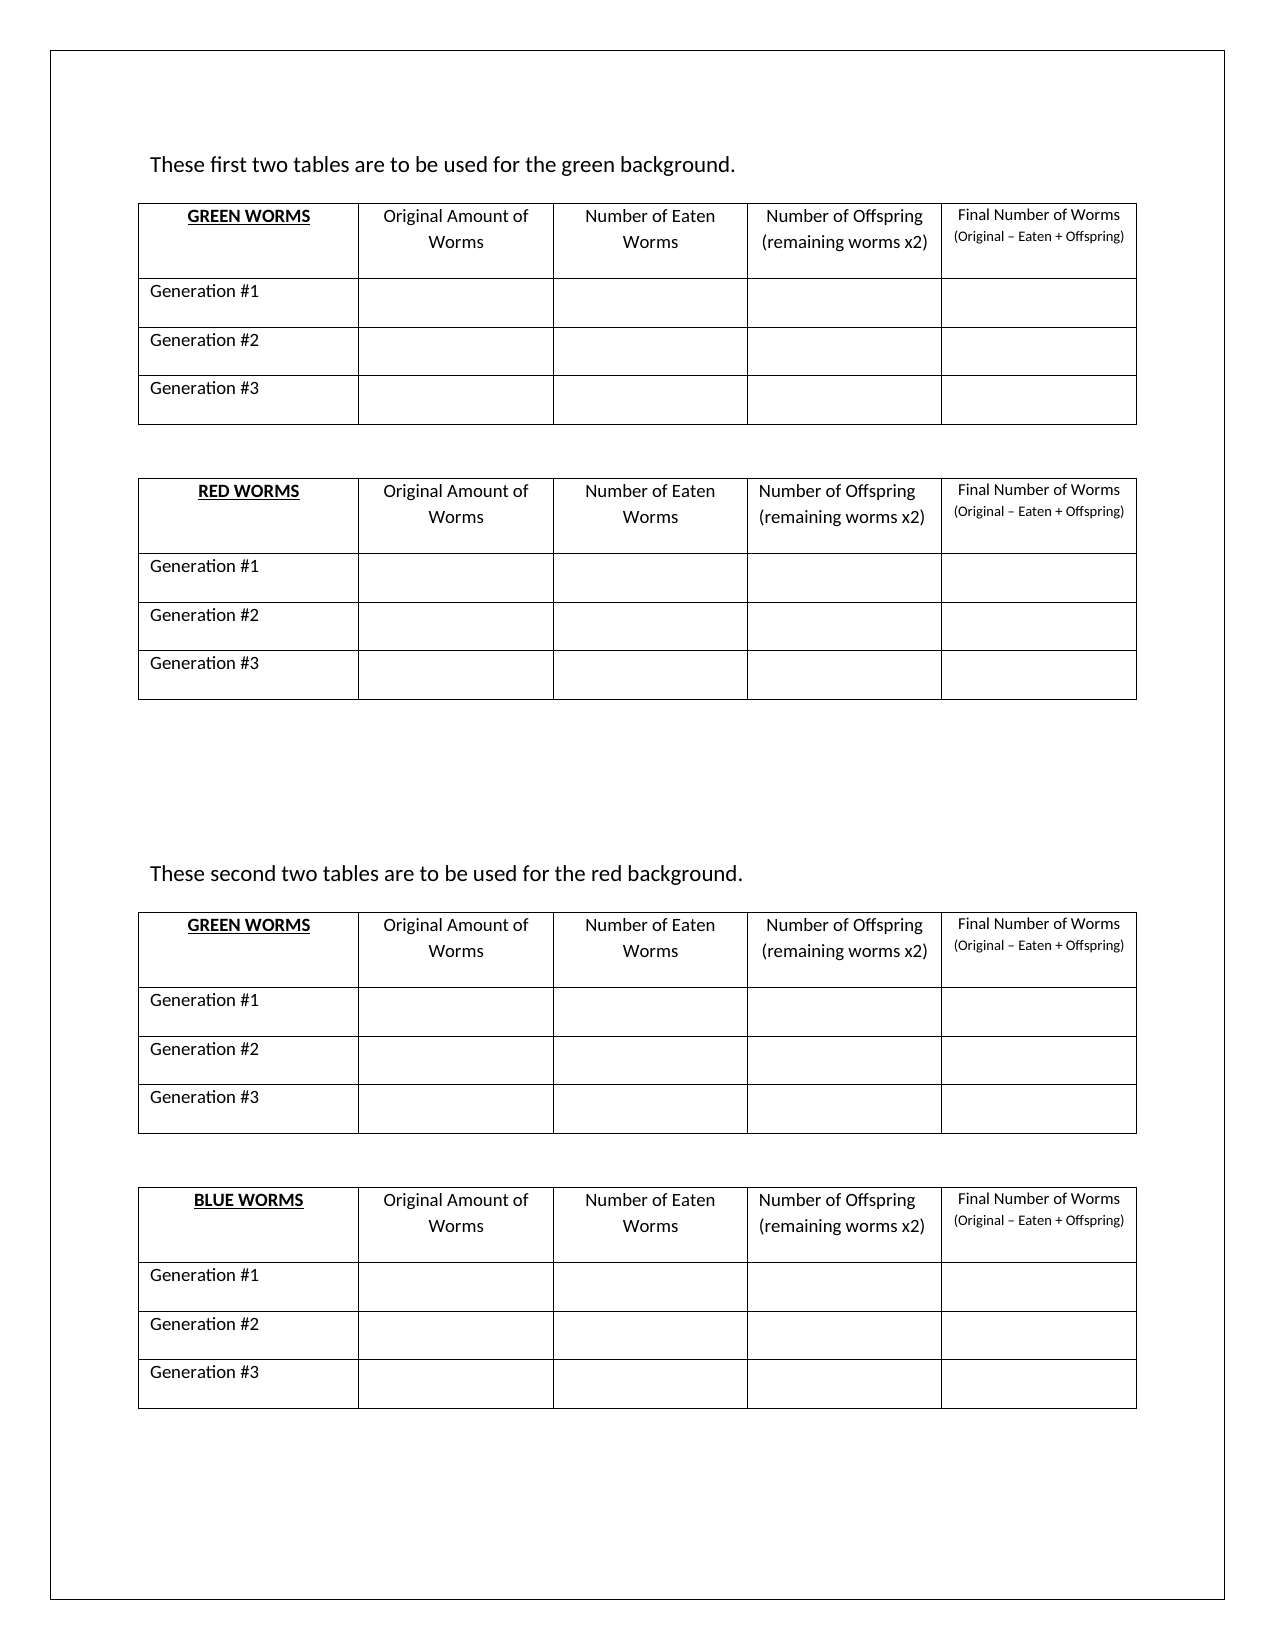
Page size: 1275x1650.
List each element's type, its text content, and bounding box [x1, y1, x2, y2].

table_cell Generation #1 [139, 988, 358, 1036]
table_cell [942, 554, 1136, 602]
table_cell [942, 1263, 1136, 1311]
table_cell [942, 603, 1136, 650]
table_cell [359, 1085, 553, 1133]
table_cell [748, 554, 941, 602]
table_cell [748, 1360, 941, 1408]
table_cell [748, 376, 941, 424]
table_cell [359, 1037, 553, 1084]
table_cell [554, 554, 747, 602]
table_cell Generation #2 [139, 1037, 358, 1084]
table_cell [554, 603, 747, 650]
table_header BLUE WORMS [139, 1188, 358, 1262]
table_header Number of Eaten Worms [554, 204, 747, 278]
table_cell [359, 1263, 553, 1311]
table_header Final Number of Worms (Original – Eaten + Offspring) [942, 913, 1136, 987]
table_header Number of Eaten Worms [554, 913, 747, 987]
table_cell [554, 376, 747, 424]
table_cell [554, 1360, 747, 1408]
table_cell Generation #2 [139, 1312, 358, 1359]
table_cell [942, 1037, 1136, 1084]
table_header Number of Offspring (remaining worms x2) [748, 1188, 941, 1262]
table_header Number of Offspring (remaining worms x2) [748, 479, 941, 553]
table_header GREEN WORMS [139, 913, 358, 987]
table_cell [748, 988, 941, 1036]
table_cell Generation #1 [139, 279, 358, 327]
table_header Number of Eaten Worms [554, 479, 747, 553]
table_cell [942, 1085, 1136, 1133]
table_cell [359, 279, 553, 327]
table_cell [359, 1360, 553, 1408]
table_header Original Amount of Worms [359, 204, 553, 278]
table_cell Generation #3 [139, 1085, 358, 1133]
table_cell [359, 328, 553, 375]
table_cell [554, 1312, 747, 1359]
table_cell [942, 988, 1136, 1036]
table_cell [554, 1037, 747, 1084]
table_cell [554, 1085, 747, 1133]
table_cell [942, 651, 1136, 699]
table_header Final Number of Worms (Original – Eaten + Offspring) [942, 479, 1136, 553]
table_cell [359, 376, 553, 424]
text These second two tables are to be used for the red background. [150, 859, 1125, 887]
table_cell Generation #1 [139, 1263, 358, 1311]
table_cell Generation #3 [139, 1360, 358, 1408]
table_cell [359, 554, 553, 602]
table_cell [748, 328, 941, 375]
table_cell Generation #1 [139, 554, 358, 602]
table_cell [554, 328, 747, 375]
table_cell [359, 603, 553, 650]
table_cell [942, 1312, 1136, 1359]
table_header Number of Eaten Worms [554, 1188, 747, 1262]
table_header RED WORMS [139, 479, 358, 553]
table_cell [359, 651, 553, 699]
table_cell [748, 651, 941, 699]
table_header Original Amount of Worms [359, 479, 553, 553]
table_header Number of Offspring (remaining worms x2) [748, 204, 941, 278]
table_cell [359, 1312, 553, 1359]
table_cell [748, 1085, 941, 1133]
table_cell [942, 376, 1136, 424]
table_cell [942, 328, 1136, 375]
table_cell [748, 1037, 941, 1084]
table_cell [748, 1312, 941, 1359]
table_cell [554, 988, 747, 1036]
table_cell [748, 1263, 941, 1311]
table_cell Generation #2 [139, 328, 358, 375]
table_cell [942, 279, 1136, 327]
table_cell Generation #3 [139, 376, 358, 424]
table_cell Generation #3 [139, 651, 358, 699]
table_header GREEN WORMS [139, 204, 358, 278]
table_cell [554, 1263, 747, 1311]
table_header Original Amount of Worms [359, 913, 553, 987]
table_cell [554, 651, 747, 699]
table_cell [748, 603, 941, 650]
table_cell [942, 1360, 1136, 1408]
table_header Number of Offspring (remaining worms x2) [748, 913, 941, 987]
text These first two tables are to be used for the green background. [150, 150, 1125, 178]
table_cell [359, 988, 553, 1036]
table_cell [554, 279, 747, 327]
table_header Final Number of Worms (Original – Eaten + Offspring) [942, 204, 1136, 278]
table_header Final Number of Worms (Original – Eaten + Offspring) [942, 1188, 1136, 1262]
table_header Original Amount of Worms [359, 1188, 553, 1262]
table_cell Generation #2 [139, 603, 358, 650]
table_cell [748, 279, 941, 327]
